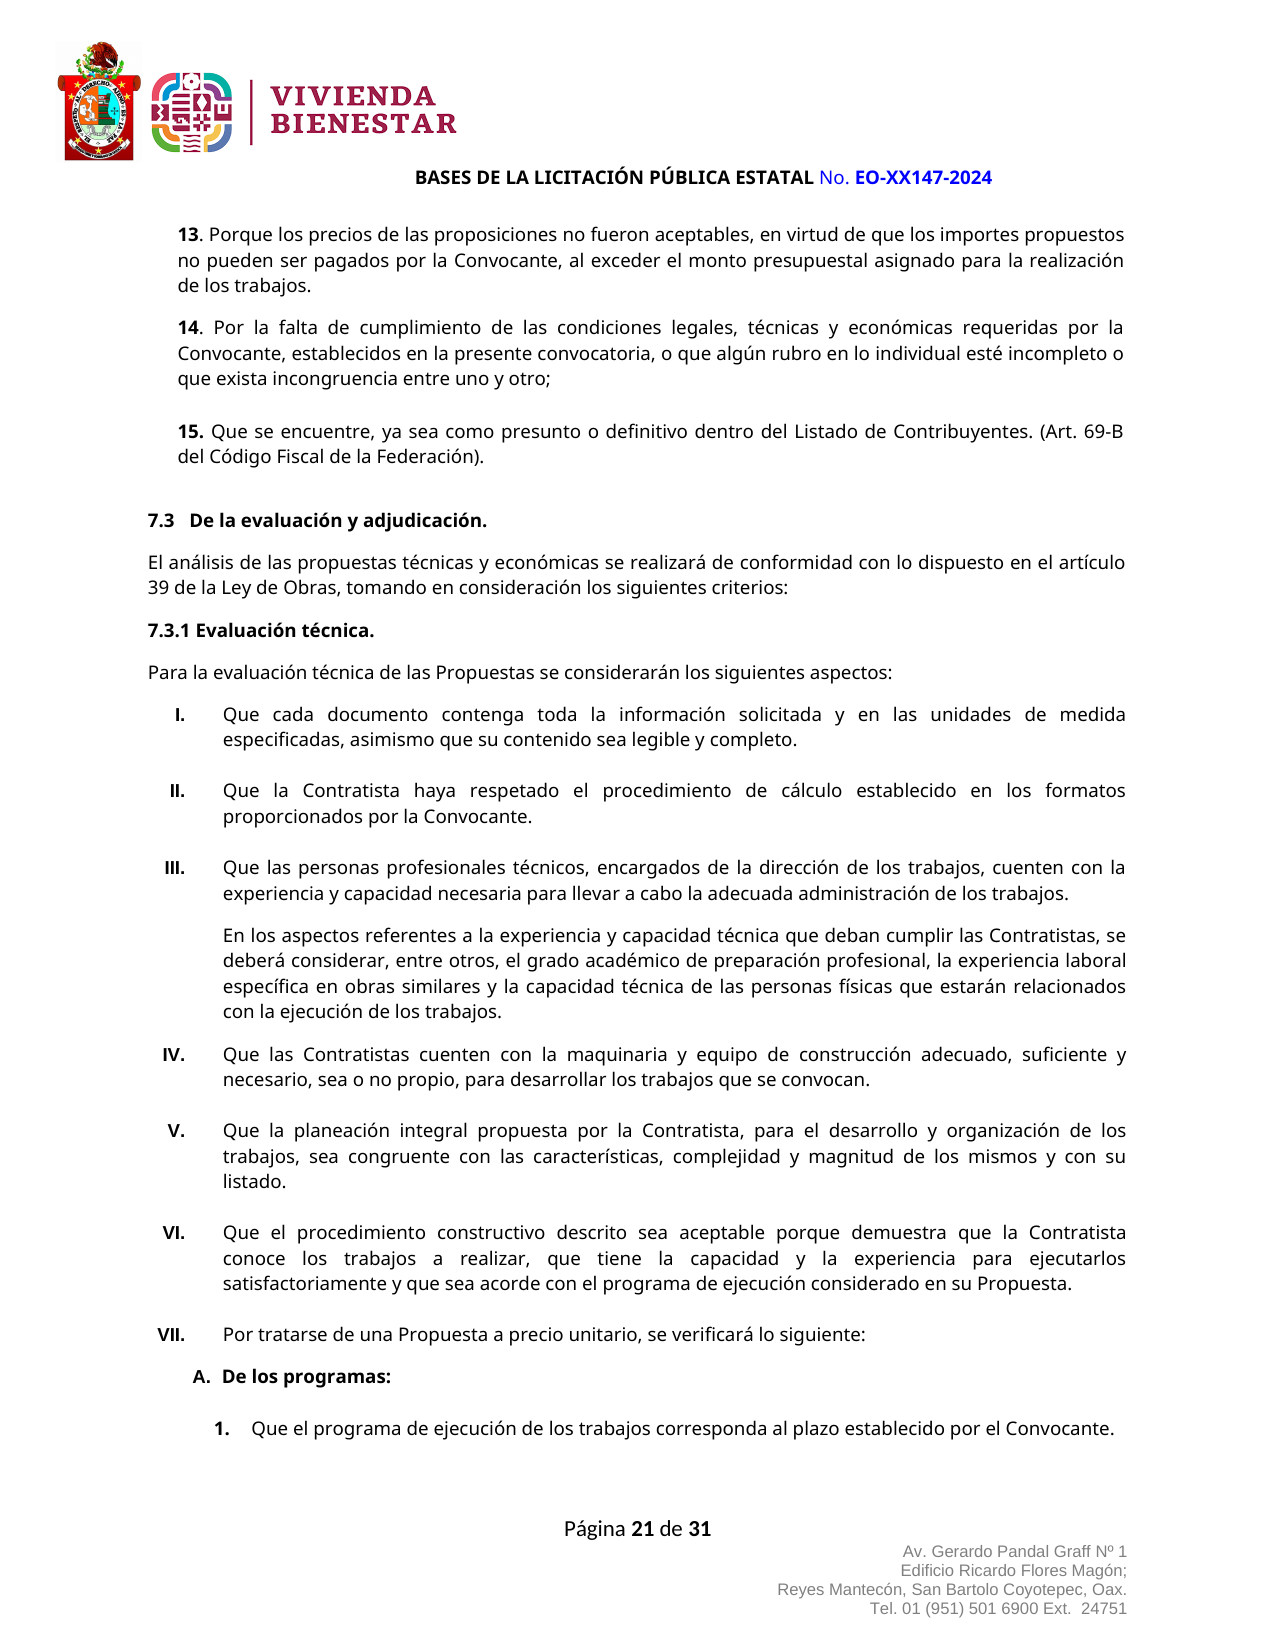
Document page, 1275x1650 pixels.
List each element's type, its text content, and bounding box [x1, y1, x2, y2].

text 13. Porque los precios de las proposiciones no fueron aceptables, en virtud de que los importes propuestos no pueden ser pagados por la Convocante, al exceder el monto presupuestal asignado para la realización de los trabajos. [177, 221, 1125, 298]
list Que las personas profesionales técnicos, encargados de la dirección de los trabajos, cuenten con la experiencia y capacidad necesaria para llevar a cabo la adecuada administración de los trabajos. [185, 854, 1127, 905]
list De los programas: [192, 1364, 1127, 1389]
text En los aspectos referentes a la experiencia y capacidad técnica que deban cumplir las Contratistas, se deberá considerar, entre otros, el grado académico de preparación profesional, la experiencia laboral específica en obras similares y la capacidad técnica de las personas físicas que estarán relacionados con la ejecución de los trabajos. [223, 922, 1127, 1024]
list Que la planeación integral propuesta por la Contratista, para el desarrollo y organización de los trabajos, sea congruente con las características, complejidad y magnitud de los mismos y con su listado. [185, 1117, 1127, 1194]
text 7.3.1 Evaluación técnica. [148, 617, 1127, 642]
list Que las Contratistas cuenten con la maquinaria y equipo de construcción adecuado, suficiente y necesario, sea o no propio, para desarrollar los trabajos que se convocan. [185, 1041, 1127, 1092]
picture [147, 64, 473, 161]
text 7.3 De la evaluación y adjudicación. [148, 507, 1127, 532]
text 14. Por la falta de cumplimiento de las condiciones legales, técnicas y económicas requeridas por la Convocante, establecidos en la presente convocatoria, o que algún rubro en lo individual esté incompleto o que exista incongruencia entre uno y otro; [177, 315, 1125, 391]
text Para la evaluación técnica de las Propuestas se considerarán los siguientes aspectos: [148, 659, 1127, 684]
list Que el procedimiento constructivo descrito sea aceptable porque demuestra que la Contratista conoce los trabajos a realizar, que tiene la capacidad y la experiencia para ejecutarlos satisfactoriamente y que sea acorde con el programa de ejecución considerado en su Propuesta. [185, 1219, 1127, 1296]
picture [55, 41, 143, 163]
list Que cada documento contenga toda la información solicitada y en las unidades de medida especificadas, asimismo que su contenido sea legible y completo. [185, 701, 1127, 752]
list Por tratarse de una Propuesta a precio unitario, se verificará lo siguiente: [185, 1322, 1127, 1347]
text El análisis de las propuestas técnicas y económicas se realizará de conformidad con lo dispuesto en el artículo 39 de la Ley de Obras, tomando en consideración los siguientes criterios: [148, 549, 1127, 600]
list Que la Contratista haya respetado el procedimiento de cálculo establecido en los formatos proporcionados por la Convocante. [185, 778, 1127, 829]
list Que el programa de ejecución de los trabajos corresponda al plazo establecido por el Convocante. [214, 1415, 1127, 1440]
text 15. Que se encuentre, ya sea como presunto o definitivo dentro del Listado de Contribuyentes. (Art. 69-B del Código Fiscal de la Federación). [177, 418, 1125, 469]
